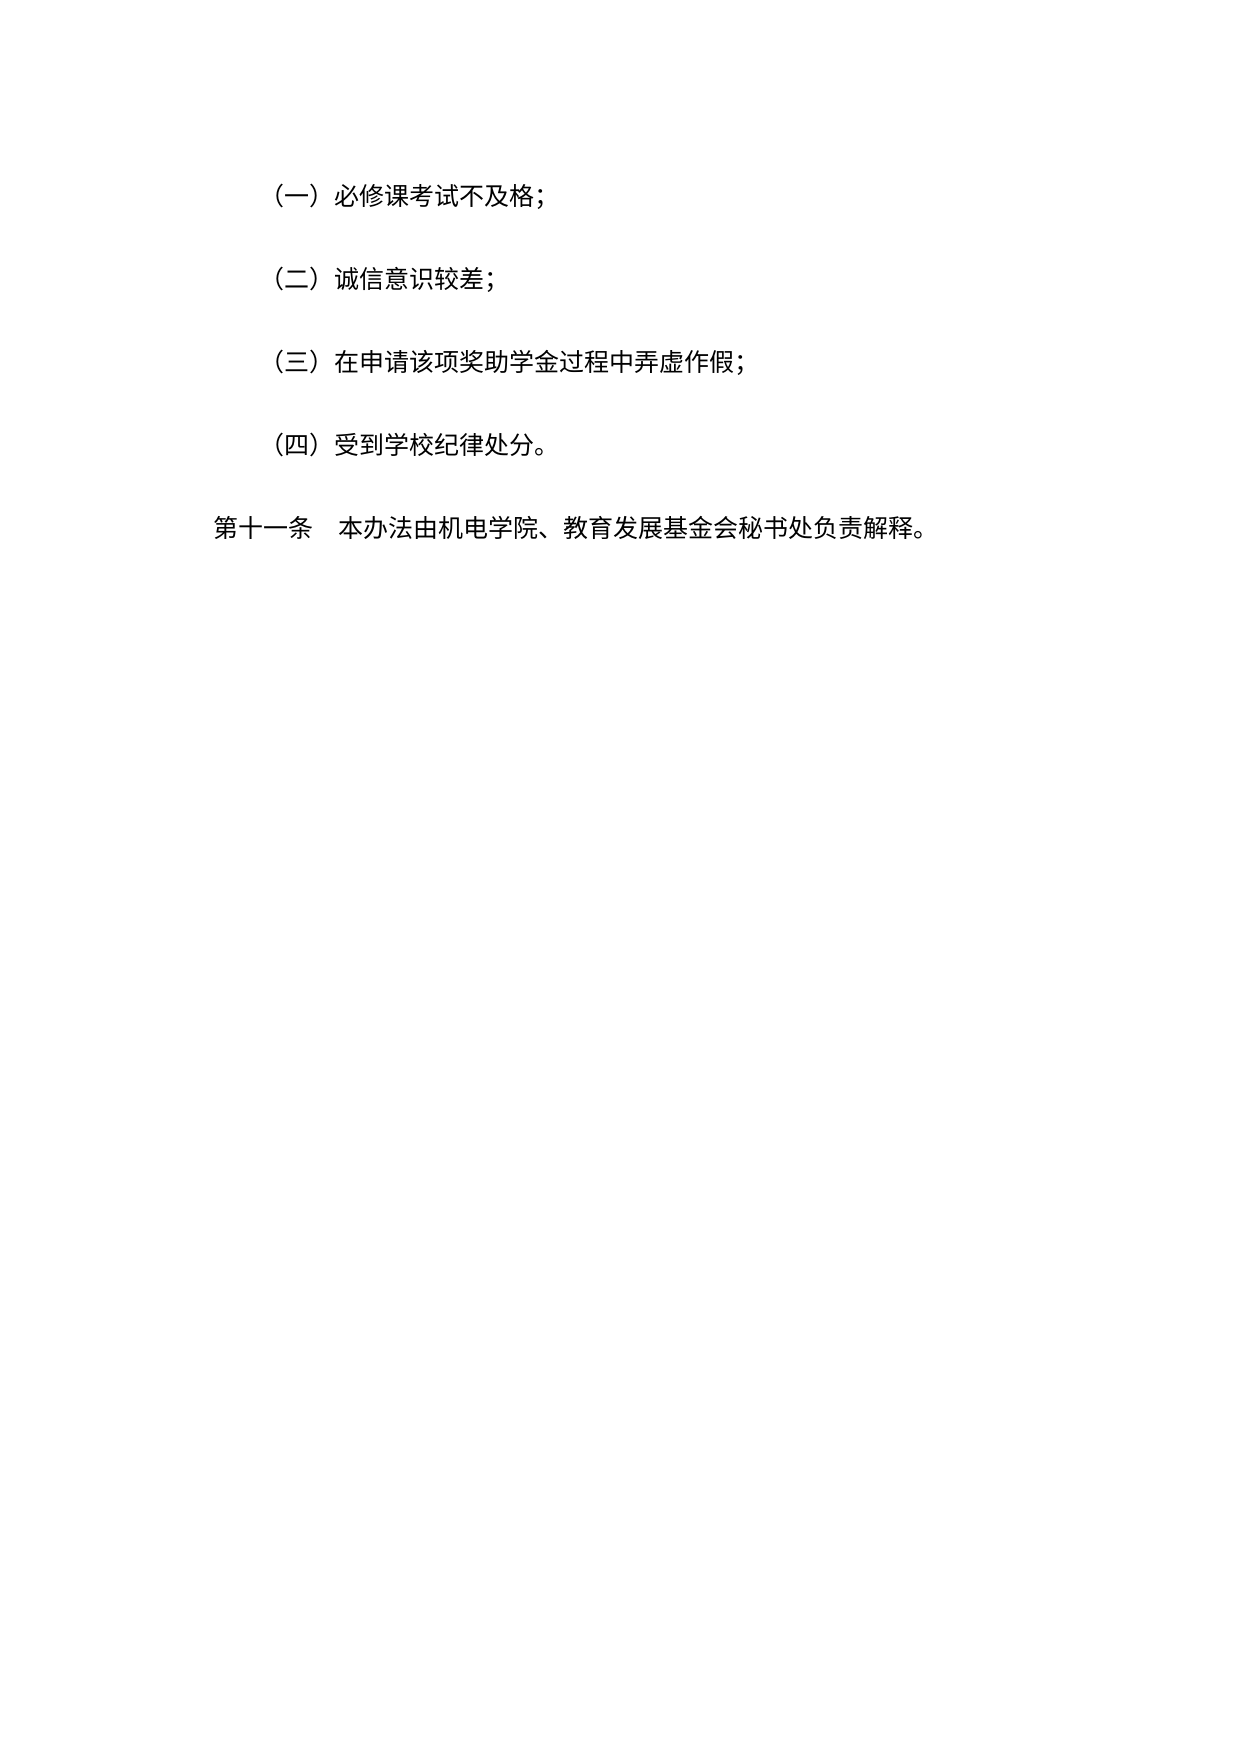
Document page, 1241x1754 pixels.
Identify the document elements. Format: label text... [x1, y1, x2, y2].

text （三）在申请该项奖助学金过程中弄虚作假； [187, 328, 1053, 393]
text 第十一条 本办法由机电学院、教育发展基金会秘书处负责解释。 [187, 494, 1053, 559]
text （二）诚信意识较差； [187, 245, 1053, 310]
text （一）必修课考试不及格； [187, 162, 1053, 227]
text （四）受到学校纪律处分。 [187, 411, 1053, 476]
